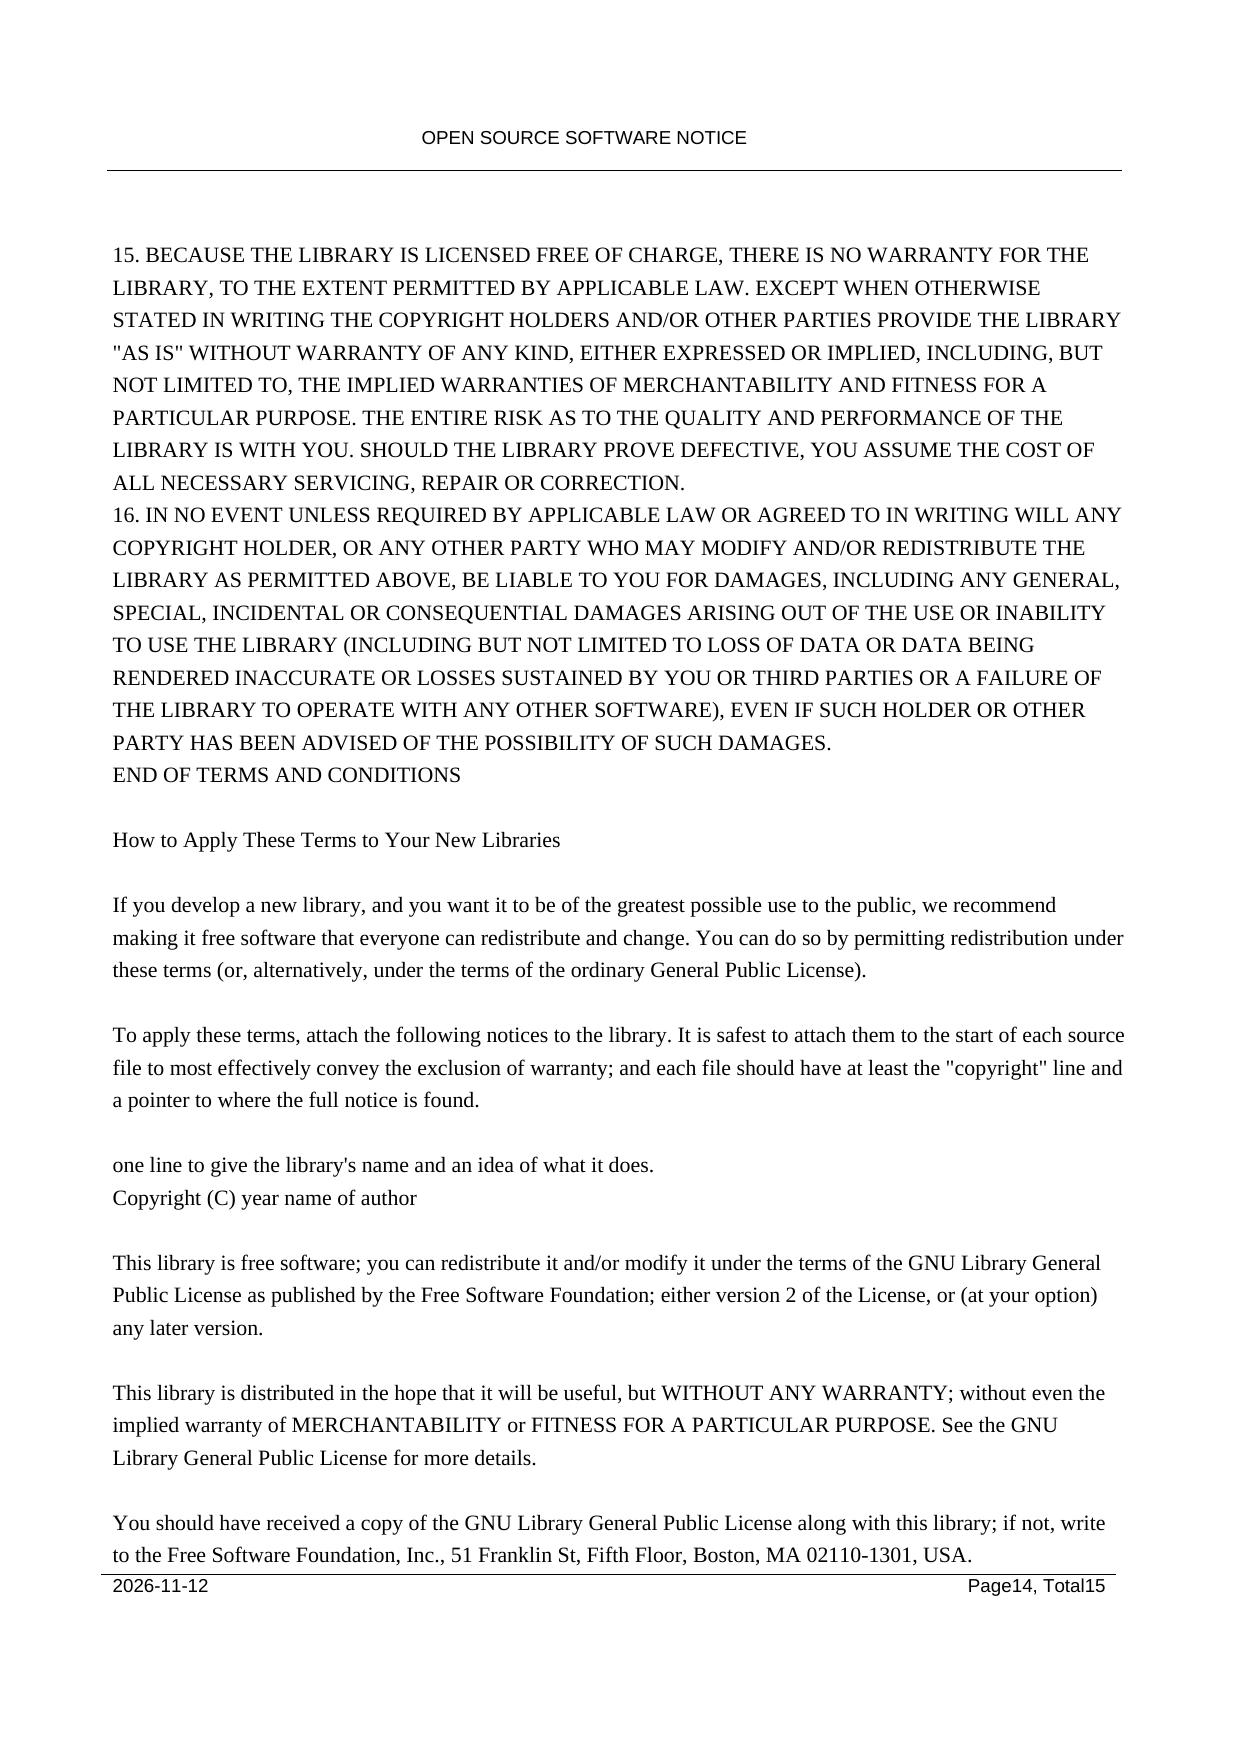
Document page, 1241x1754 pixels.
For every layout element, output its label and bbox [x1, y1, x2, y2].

text [112, 206, 1128, 1571]
